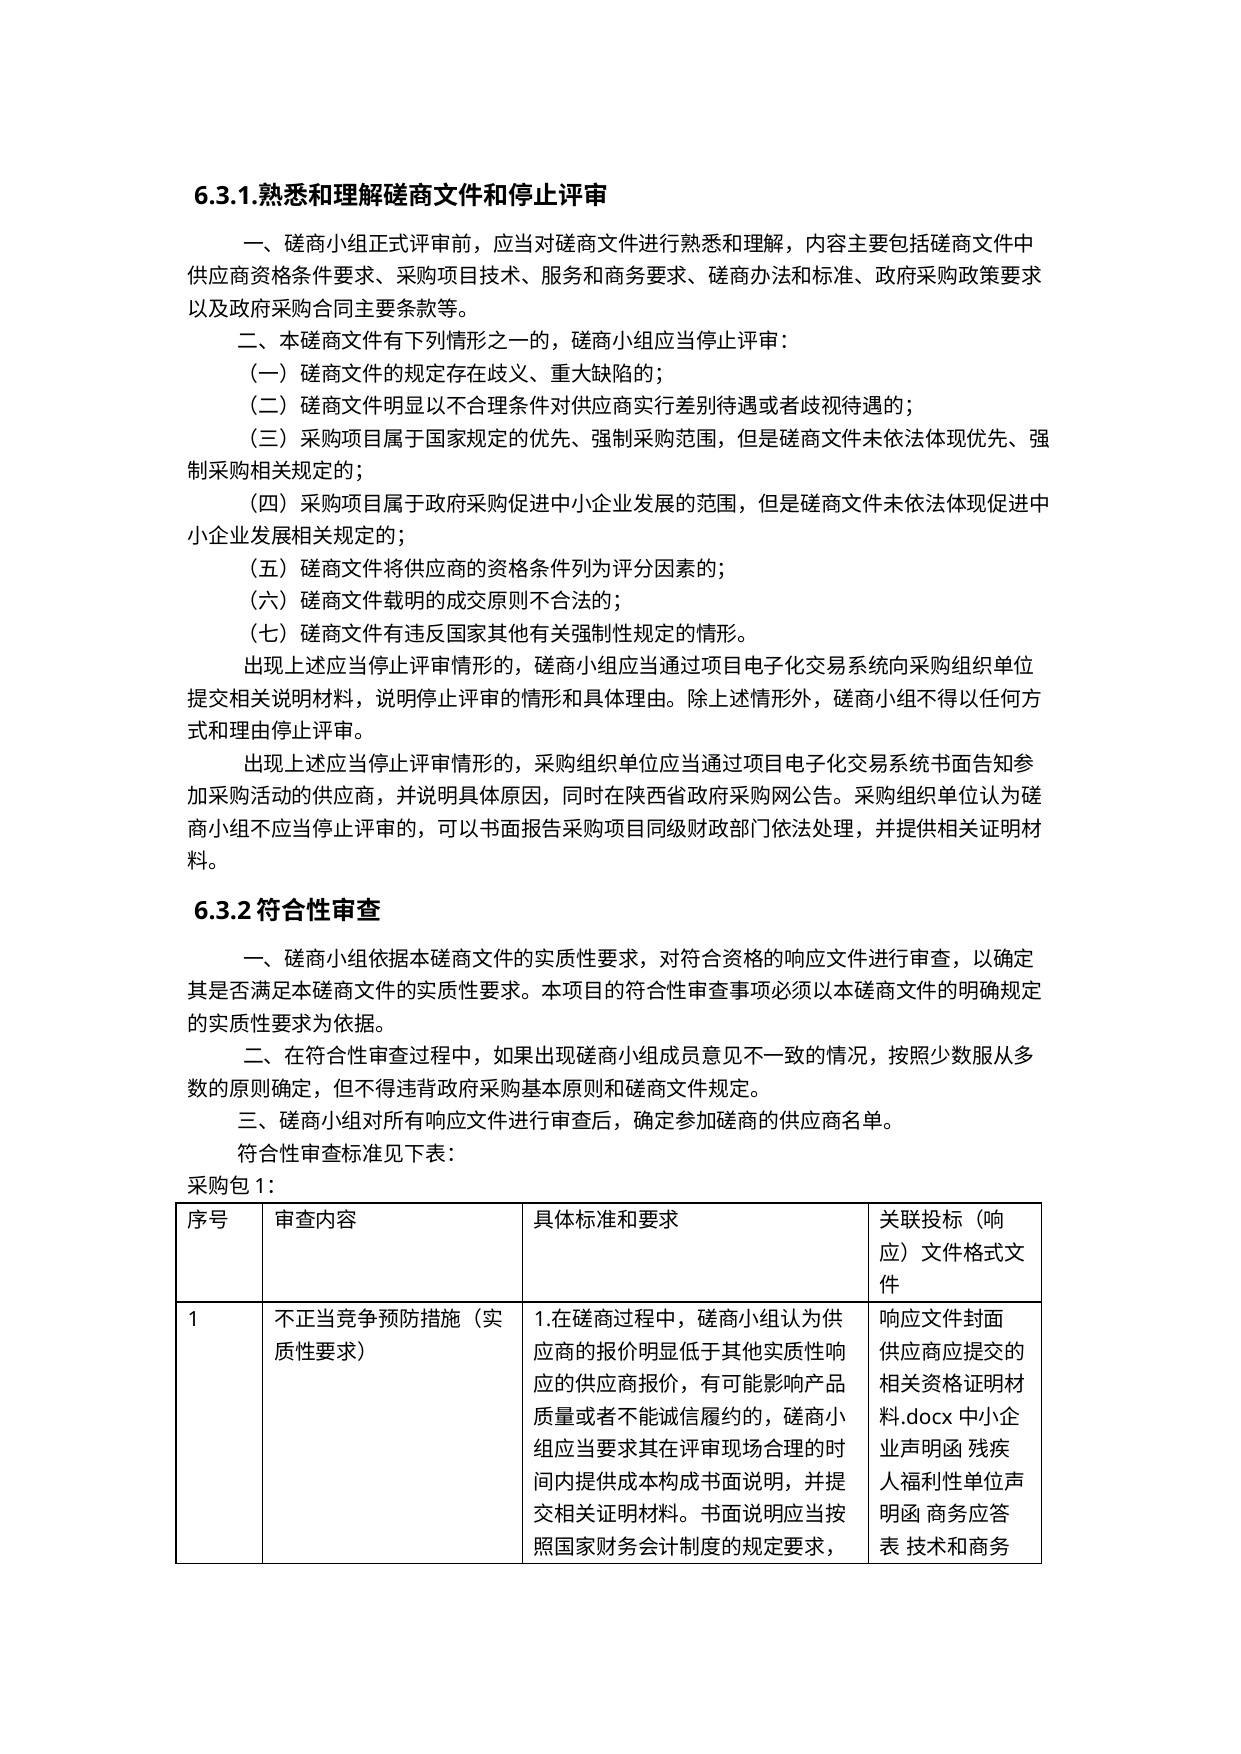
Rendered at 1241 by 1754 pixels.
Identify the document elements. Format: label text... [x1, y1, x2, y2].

table_header 关联投标（响应）文件格式文件 [869, 1204, 1041, 1301]
text （七）磋商文件有违反国家其他有关强制性规定的情形。 [187, 617, 1053, 649]
text 6.3.2符合性审查 [187, 877, 1053, 942]
text （五）磋商文件将供应商的资格条件列为评分因素的； [187, 552, 1053, 584]
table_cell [869, 1303, 1041, 1563]
text 符合性审查标准见下表： [187, 1137, 1053, 1169]
text （二）磋商文件明显以不合理条件对供应商实行差别待遇或者歧视待遇的； [187, 389, 1053, 422]
text 6.3.1.熟悉和理解磋商文件和停止评审 [187, 162, 1053, 227]
text 出现上述应当停止评审情形的，磋商小组应当通过项目电子化交易系统向采购组织单位提交相关说明材料，说明停止评审的情形和具体理由。除上述情形外，磋商小组不得以任何方式和理由停止评审。 [187, 649, 1053, 747]
text 一、磋商小组依据本磋商文件的实质性要求，对符合资格的响应文件进行审查，以确定其是否满足本磋商文件的实质性要求。本项目的符合性审查事项必须以本磋商文件的明确规定的实质性要求为依据。 [187, 942, 1053, 1039]
text 出现上述应当停止评审情形的，采购组织单位应当通过项目电子化交易系统书面告知参加采购活动的供应商，并说明具体原因，同时在陕西省政府采购网公告。采购组织单位认为磋商小组不应当停止评审的，可以书面报告采购项目同级财政部门依法处理，并提供相关证明材料。 [187, 747, 1053, 877]
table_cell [523, 1303, 868, 1563]
table_header 序号 [177, 1204, 262, 1301]
text （四）采购项目属于政府采购促进中小企业发展的范围，但是磋商文件未依法体现促进中小企业发展相关规定的； [187, 487, 1053, 552]
text 三、磋商小组对所有响应文件进行审查后，确定参加磋商的供应商名单。 [187, 1104, 1053, 1137]
text （三）采购项目属于国家规定的优先、强制采购范围，但是磋商文件未依法体现优先、强制采购相关规定的； [187, 422, 1053, 487]
table_cell 不正当竞争预防措施（实质性要求） [263, 1303, 522, 1563]
table_cell 1 [177, 1303, 262, 1563]
text 采购包1： [187, 1169, 1053, 1202]
table_header 具体标准和要求 [523, 1204, 868, 1301]
table_header 审查内容 [263, 1204, 522, 1301]
text 二、本磋商文件有下列情形之一的，磋商小组应当停止评审： [187, 324, 1053, 357]
text 一、磋商小组正式评审前，应当对磋商文件进行熟悉和理解，内容主要包括磋商文件中供应商资格条件要求、采购项目技术、服务和商务要求、磋商办法和标准、政府采购政策要求以及政府采购合同主要条款等。 [187, 227, 1053, 324]
text （一）磋商文件的规定存在歧义、重大缺陷的； [187, 357, 1053, 389]
text （六）磋商文件载明的成交原则不合法的； [187, 584, 1053, 617]
text 二、在符合性审查过程中，如果出现磋商小组成员意见不一致的情况，按照少数服从多数的原则确定，但不得违背政府采购基本原则和磋商文件规定。 [187, 1039, 1053, 1104]
